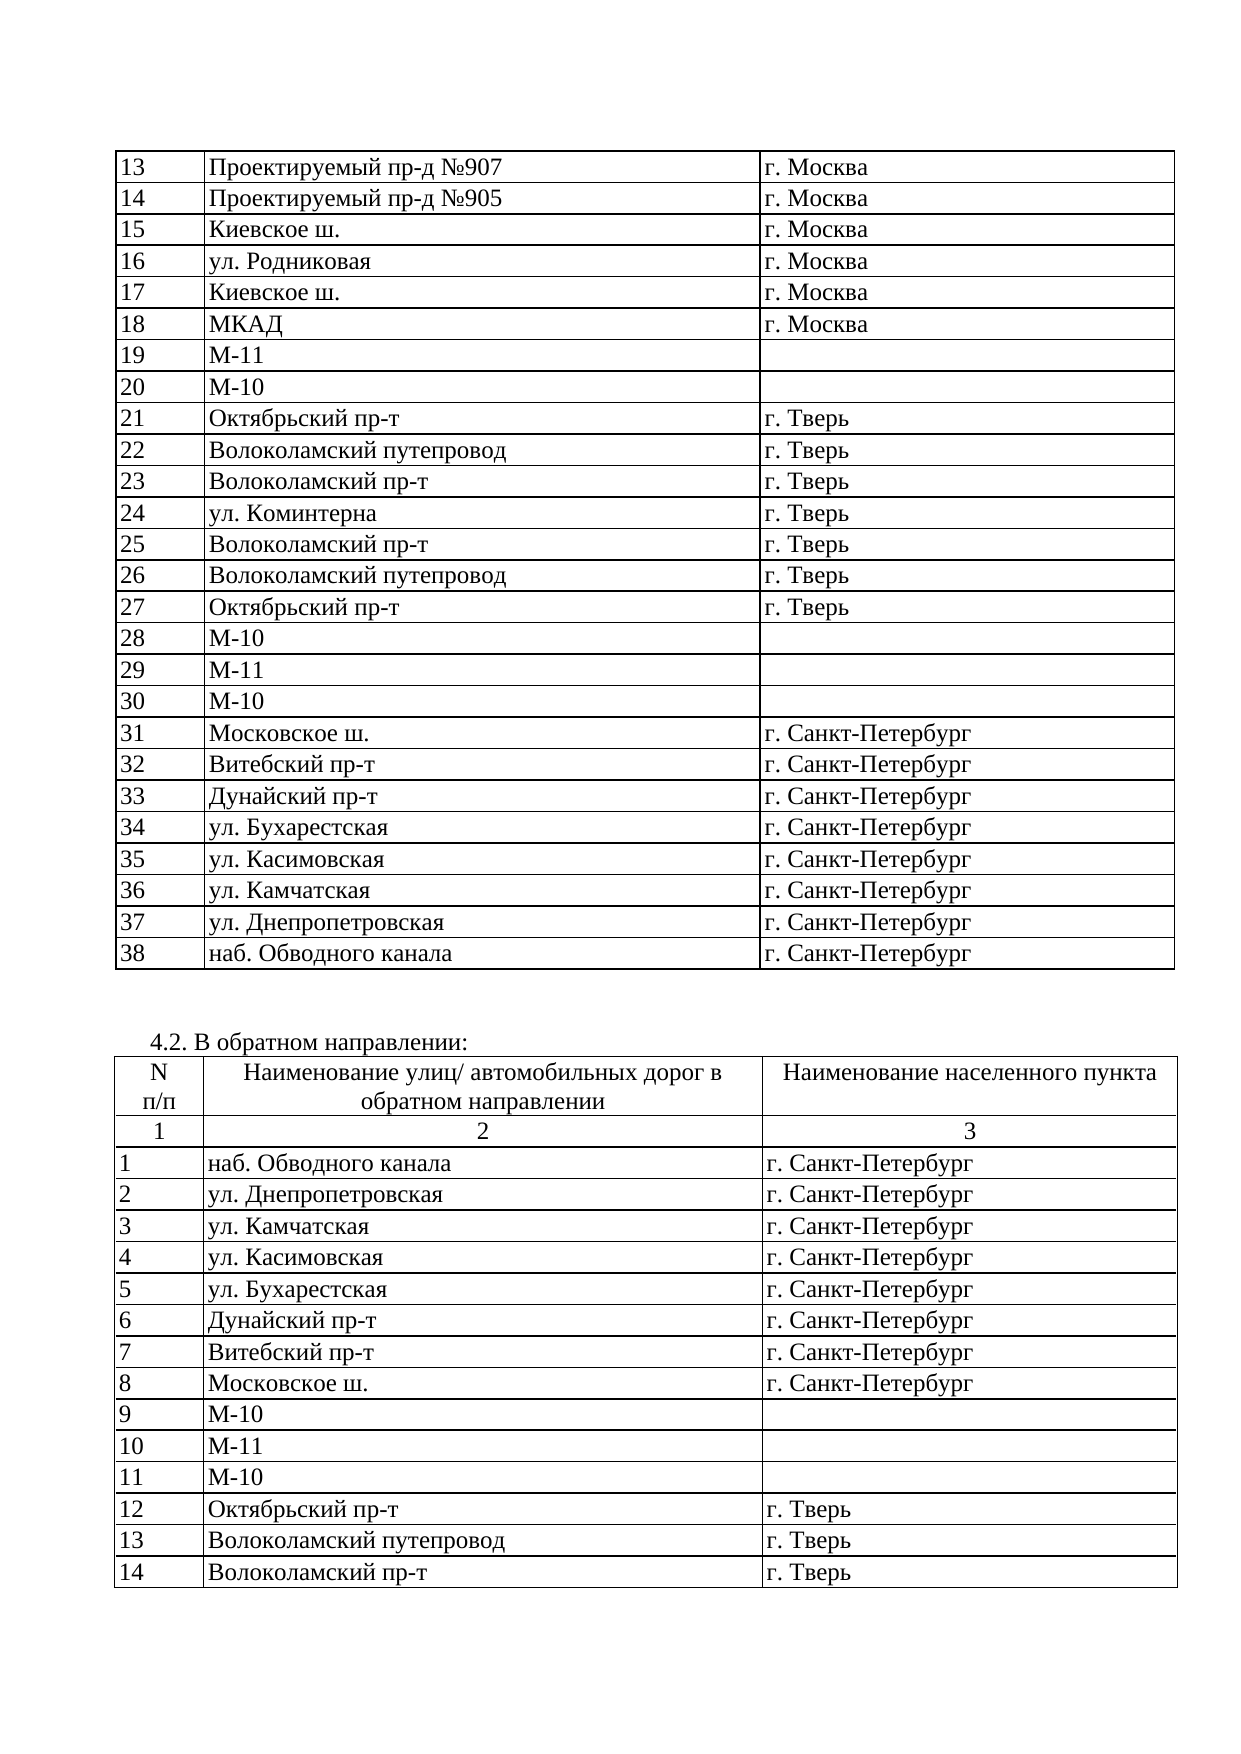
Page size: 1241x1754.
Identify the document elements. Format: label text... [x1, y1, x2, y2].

table_cell [761, 655, 1174, 685]
table_cell г. Санкт-Петербург [763, 1209, 1177, 1241]
table_cell [763, 1461, 1177, 1492]
table_cell г. Санкт-Петербург [761, 812, 1174, 842]
table_cell г. Тверь [761, 592, 1174, 622]
table_cell ул. Касимовская [205, 844, 759, 873]
table_cell г. Санкт-Петербург [763, 1335, 1177, 1366]
table_cell 32 [117, 749, 204, 779]
table_cell ул. Камчатская [204, 1211, 762, 1241]
table_cell Волоколамский пр-т [205, 466, 759, 496]
table_cell [763, 1429, 1177, 1461]
table_cell Волоколамский путепровод [204, 1525, 762, 1555]
table_cell ул. Коминтерна [205, 498, 759, 527]
table_cell Московское ш. [205, 718, 759, 748]
table_cell Проектируемый пр-д №905 [205, 183, 759, 213]
table_cell 2 [204, 1116, 762, 1146]
table_cell 25 [117, 529, 204, 559]
table_cell 23 [117, 466, 204, 496]
table_cell 10 [115, 1430, 203, 1461]
table_cell 34 [117, 812, 204, 842]
table_cell 33 [117, 781, 204, 811]
text 4.2. В обратном направлении: [150, 1027, 1090, 1056]
table_cell г. Тверь [761, 561, 1174, 590]
table_cell Волоколамский пр-т [205, 529, 759, 559]
table_cell [761, 340, 1174, 370]
table_cell 2 [115, 1179, 203, 1209]
table_cell 3 [115, 1210, 203, 1241]
table_cell 36 [117, 875, 204, 905]
table_cell М-10 [205, 623, 759, 653]
table_cell 6 [115, 1305, 203, 1335]
table_cell 8 [115, 1368, 203, 1398]
table_cell ул. Касимовская [204, 1242, 762, 1272]
table_cell 1 [115, 1116, 203, 1146]
table_cell ул. Камчатская [205, 875, 759, 905]
table_cell г. Москва [761, 152, 1174, 181]
table_cell г. Санкт-Петербург [763, 1272, 1177, 1303]
table_cell г. Москва [761, 215, 1174, 244]
table_cell ул. Бухарестская [205, 812, 759, 842]
table_cell 3 [763, 1115, 1177, 1146]
table_cell Дунайский пр-т [204, 1305, 762, 1335]
table_cell 13 [115, 1525, 203, 1555]
table_cell [761, 623, 1174, 653]
table_cell 12 [115, 1493, 203, 1524]
table_cell г. Тверь [763, 1492, 1177, 1524]
table_cell 14 [115, 1556, 203, 1587]
table_cell 9 [115, 1399, 203, 1429]
table_cell Киевское ш. [205, 215, 759, 244]
table_cell 4 [115, 1242, 203, 1272]
table_cell 11 [115, 1462, 203, 1492]
table_cell Витебский пр-т [204, 1337, 762, 1366]
table_cell 1 [115, 1147, 203, 1178]
table_cell Октябрьский пр-т [205, 403, 759, 433]
table_cell 29 [117, 655, 204, 685]
table_cell г. Санкт-Петербург [761, 718, 1174, 748]
table_cell 5 [115, 1273, 203, 1303]
table_cell наб. Обводного канала [205, 938, 759, 968]
table_cell г. Москва [761, 309, 1174, 339]
table_cell г. Тверь [761, 498, 1174, 527]
table_cell Дунайский пр-т [205, 781, 759, 811]
table_cell 15 [117, 215, 204, 244]
table_cell г. Тверь [761, 529, 1174, 559]
table_cell ул. Родниковая [205, 246, 759, 276]
table_cell [763, 1398, 1177, 1429]
table_cell г. Тверь [761, 466, 1174, 496]
table_cell 20 [117, 372, 204, 402]
table_cell г. Тверь [763, 1524, 1177, 1555]
table_cell г. Санкт-Петербург [761, 907, 1174, 936]
table_cell Октябрьский пр-т [204, 1494, 762, 1524]
table_cell Волоколамский путепровод [205, 561, 759, 590]
table_cell Проектируемый пр-д №907 [205, 152, 759, 181]
table_cell ул. Днепропетровская [205, 907, 759, 936]
table_cell 27 [117, 592, 204, 622]
table_cell 19 [117, 340, 204, 370]
table_cell 13 [117, 152, 204, 181]
table_cell г. Санкт-Петербург [763, 1178, 1177, 1209]
table_cell М-11 [205, 655, 759, 685]
table_cell 31 [117, 718, 204, 748]
table_cell 17 [117, 277, 204, 307]
table_header Наименование населенного пункта [763, 1057, 1177, 1115]
table_cell 24 [117, 498, 204, 527]
table_cell 28 [117, 623, 204, 653]
table_cell М-10 [205, 372, 759, 402]
table_cell Московское ш. [204, 1368, 762, 1398]
table_cell г. Санкт-Петербург [761, 938, 1174, 968]
table_cell 26 [117, 561, 204, 590]
table_cell 7 [115, 1336, 203, 1366]
table_cell М-11 [204, 1431, 762, 1461]
table_cell Киевское ш. [205, 277, 759, 307]
table_cell г. Санкт-Петербург [761, 844, 1174, 873]
table_cell г. Санкт-Петербург [761, 875, 1174, 905]
table_cell [761, 686, 1174, 716]
table_cell г. Москва [761, 277, 1174, 307]
table_cell г. Тверь [761, 403, 1174, 433]
table_cell ул. Днепропетровская [204, 1179, 762, 1209]
table_cell г. Тверь [763, 1555, 1177, 1587]
table_cell г. Москва [761, 183, 1174, 213]
table_cell г. Санкт-Петербург [763, 1241, 1177, 1272]
table_cell Октябрьский пр-т [205, 592, 759, 622]
table_cell г. Санкт-Петербург [763, 1304, 1177, 1335]
table_cell Волоколамский пр-т [204, 1557, 762, 1587]
table_cell г. Санкт-Петербург [763, 1146, 1177, 1178]
table_header Наименование улиц/ автомобильных дорог в обратном направлении [204, 1057, 762, 1115]
table_cell г. Санкт-Петербург [761, 749, 1174, 779]
table_cell ул. Бухарестская [204, 1274, 762, 1303]
table_cell М-10 [204, 1462, 762, 1492]
table_cell г. Москва [761, 246, 1174, 276]
table_header N п/п [115, 1057, 203, 1115]
table_cell Волоколамский путепровод [205, 435, 759, 464]
table_cell 14 [117, 183, 204, 213]
table_cell 18 [117, 309, 204, 339]
table_cell 30 [117, 686, 204, 716]
table_cell Витебский пр-т [205, 749, 759, 779]
table_cell М-11 [205, 340, 759, 370]
table_cell г. Санкт-Петербург [761, 781, 1174, 811]
table_cell г. Тверь [761, 435, 1174, 464]
table_cell 38 [117, 938, 204, 968]
table_cell 35 [117, 844, 204, 873]
table_cell г. Санкт-Петербург [763, 1366, 1177, 1398]
table_cell 21 [117, 403, 204, 433]
table_cell МКАД [205, 309, 759, 339]
table_cell [761, 372, 1174, 402]
table_cell М-10 [204, 1400, 762, 1429]
table_cell наб. Обводного канала [204, 1148, 762, 1178]
table_cell М-10 [205, 686, 759, 716]
table_cell 16 [117, 246, 204, 276]
table_cell 22 [117, 435, 204, 464]
table_cell 37 [117, 907, 204, 936]
